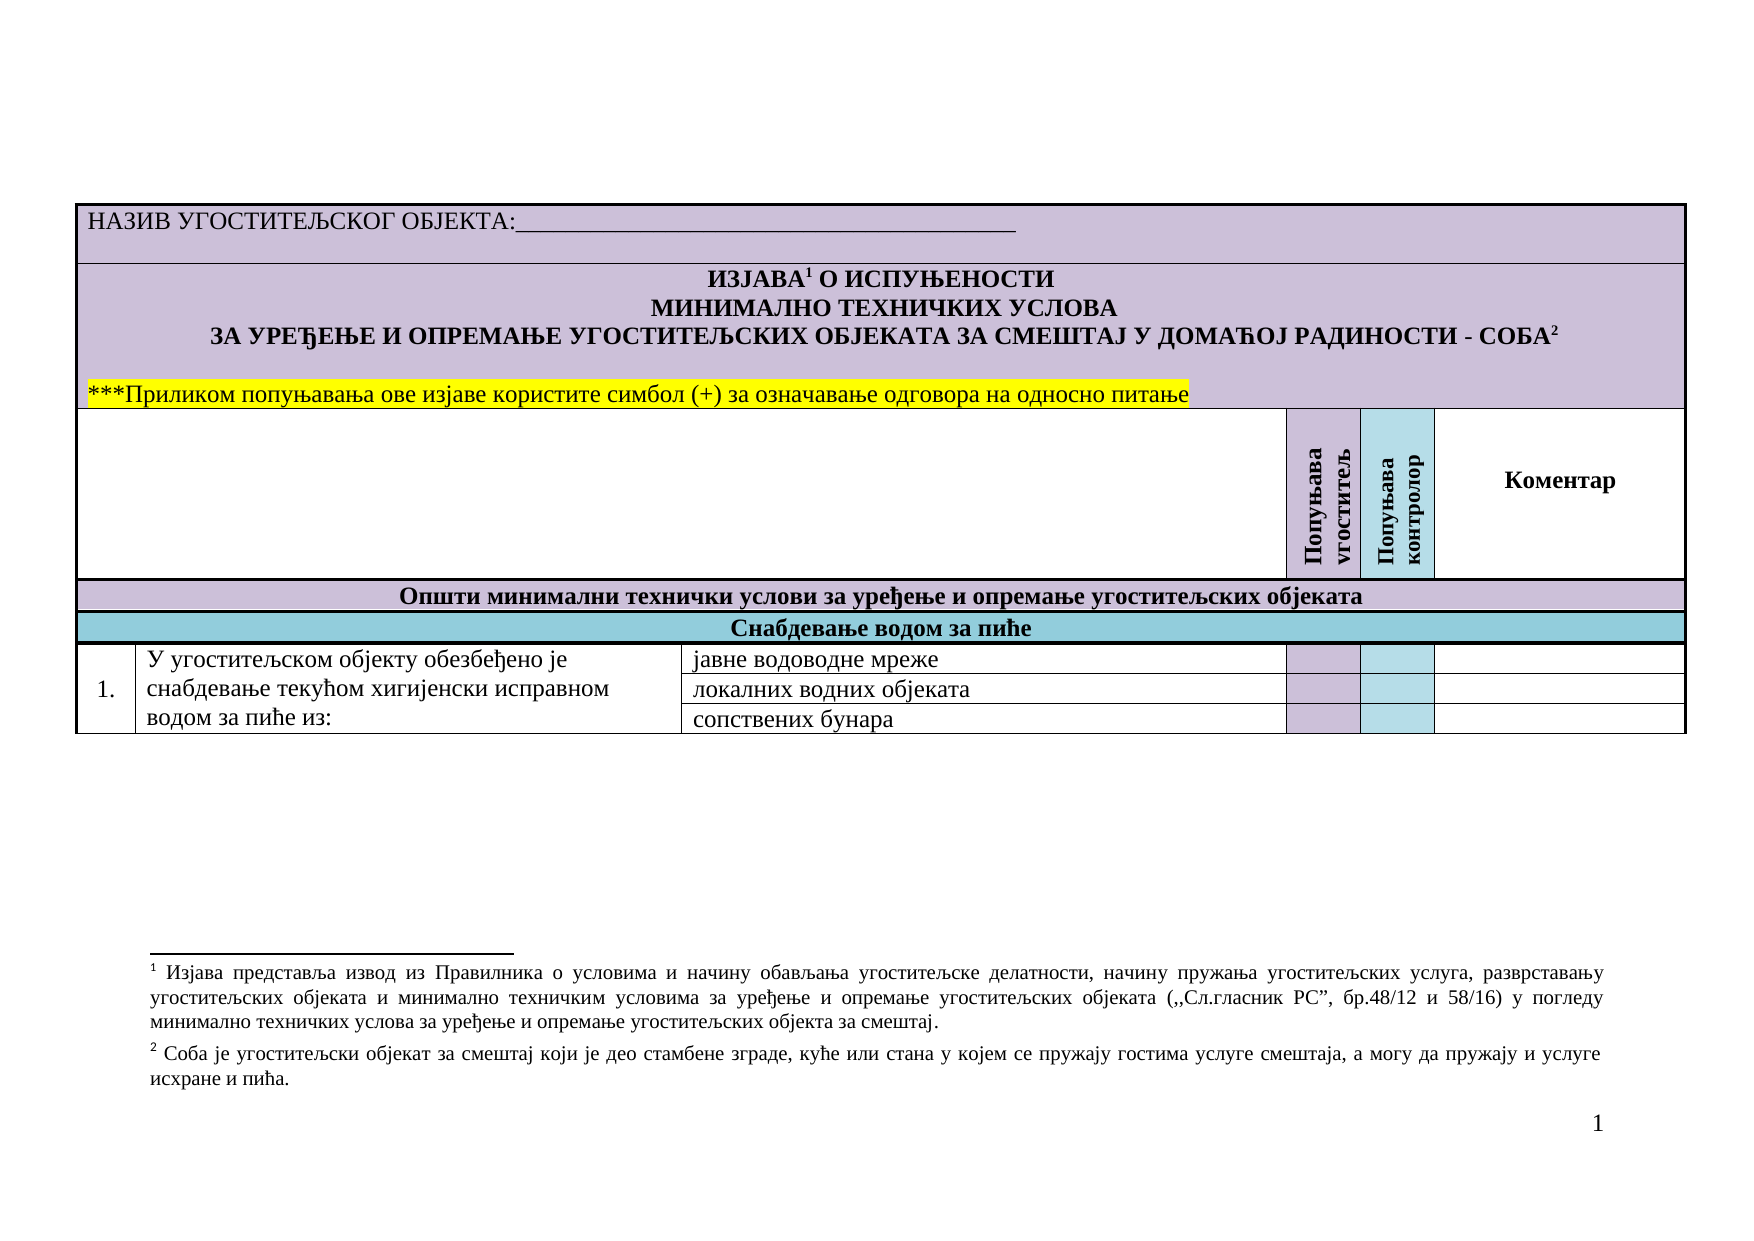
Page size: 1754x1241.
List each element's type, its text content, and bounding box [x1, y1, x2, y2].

table_cell [1361, 704, 1434, 733]
table_cell [1435, 674, 1684, 703]
table_cell [1435, 645, 1684, 673]
table_cell Попуњава контролор [1361, 409, 1434, 578]
table_cell јавне водоводне мреже [682, 645, 1286, 673]
table_cell [78, 409, 1286, 578]
table_cell [1287, 645, 1360, 673]
table_cell [1361, 645, 1434, 673]
table_cell У угоститељском објекту обезбеђено је снабдевање текућом хигијенски исправном водом за пиће из: [136, 645, 681, 733]
table_cell локалних водних објеката [682, 674, 1286, 703]
table_cell сопствених бунара [682, 704, 1286, 733]
table_cell [1435, 704, 1684, 733]
table_cell 1. [78, 645, 135, 733]
table_cell ИЗЈАВА О ИСПУЊЕНОСТИ МИНИМАЛНО ТЕХНИЧКИХ УСЛОВА ЗА УРЕЂЕЊЕ И ОПРЕМАЊЕ УГОСТИТЕЉСКИХ ОБЈЕКАТА ЗА СМЕШТАЈ У ДОМАЋОЈ РАДИНОСТИ - СОБА ***Приликом попуњавања ове изјаве користите симбол (+) за означавање одговора на односно питање [78, 264, 1684, 408]
table_cell [1287, 704, 1360, 733]
table_cell [1287, 674, 1360, 703]
table_header НАЗИВ УГОСТИТЕЉСКОГ ОБЈЕКТА:________________________________________ [78, 206, 1684, 263]
table_cell Општи минимални технички услови за уређење и опремање угоститељских објеката [78, 581, 1684, 609]
table_cell Снабдевање водом за пиће [78, 613, 1684, 641]
table_cell Коментар [1435, 409, 1684, 578]
table_cell [1361, 674, 1434, 703]
table_cell Попуњава угоститељ [1287, 409, 1360, 578]
